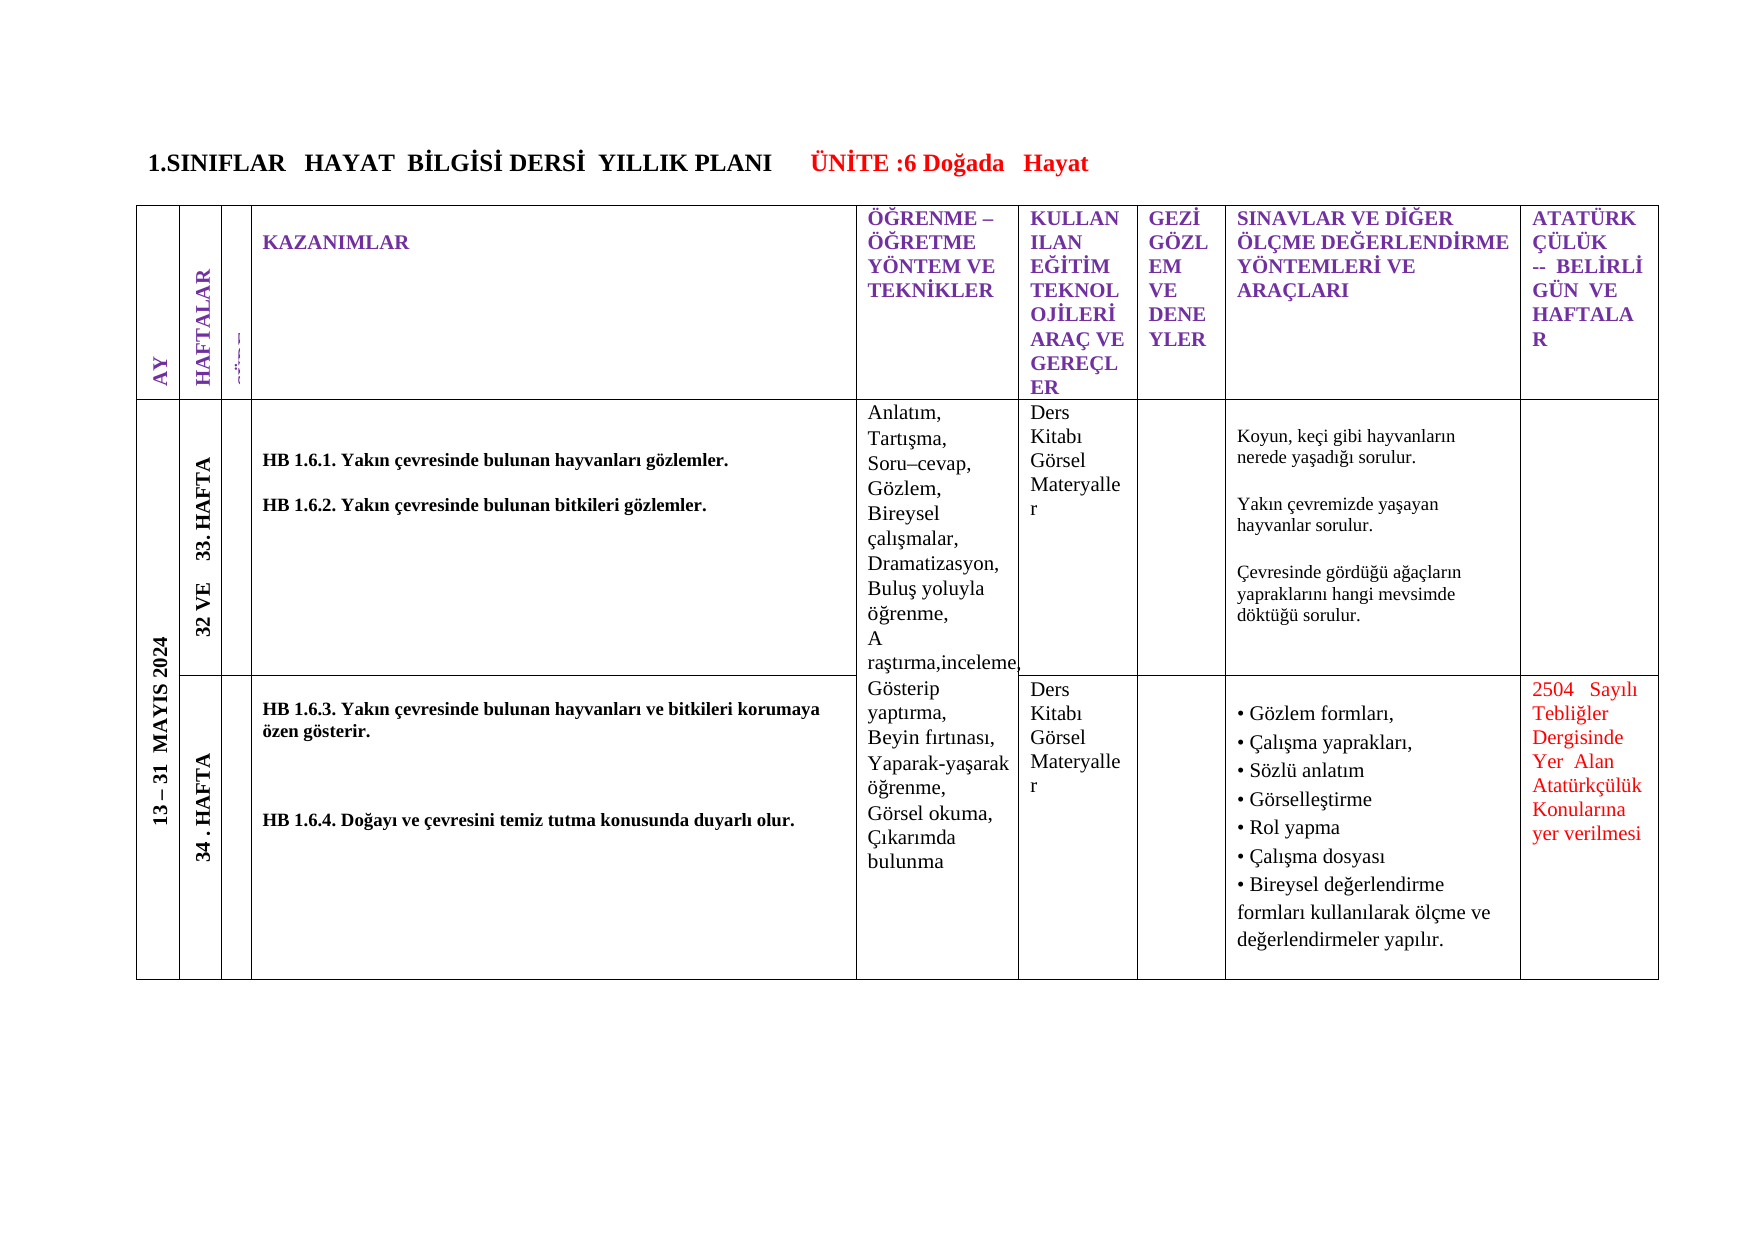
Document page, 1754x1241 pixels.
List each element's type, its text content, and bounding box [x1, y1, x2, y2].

table_cell HB 1.6.3. Yakın çevresinde bulunan hayvanları ve bitkileri korumaya özen gösterir. HB 1.6.4. Doğayı ve çevresini temiz tutma konusunda duyarlı olur. [252, 676, 856, 979]
table_header SÜRE [222, 206, 251, 399]
table_header KAZANIMLAR [252, 206, 856, 399]
table_cell [222, 400, 251, 675]
table_cell HB 1.6.1. Yakın çevresinde bulunan hayvanları gözlemler. HB 1.6.2. Yakın çevresinde bulunan bitkileri gözlemler. [252, 400, 856, 675]
table_header ÖĞRENME –ÖĞRETME YÖNTEM VE TEKNİKLER [857, 206, 1018, 399]
table_cell [1521, 400, 1658, 675]
table_header KULLANILAN EĞİTİM TEKNOLOJİLERİ ARAÇ VE GEREÇLER [1019, 206, 1137, 399]
table_cell Anlatım, Tartışma, Soru–cevap, Gözlem, Bireysel çalışmalar, Dramatizasyon, Buluş yoluyla öğrenme, Araştırma,inceleme, Gösterip yaptırma, Beyin fırtınası, Yaparak-yaşarak öğrenme, Görsel okuma, Çıkarımda bulunma [857, 400, 1018, 979]
table_cell 13 – 31 MAYIS 2024 [137, 400, 179, 979]
table_header GEZİ GÖZLEM VE DENEYLER [1138, 206, 1225, 399]
table_header AY [137, 206, 179, 399]
table_cell • Gözlem formları, • Çalışma yaprakları, • Sözlü anlatım • Görselleştirme • Rol yapma • Çalışma dosyası • Bireysel değerlendirme formları kullanılarak ölçme ve değerlendirmeler yapılır. [1226, 676, 1520, 979]
table_cell Ders Kitabı Görsel Materyaller [1019, 676, 1137, 979]
table_cell Koyun, keçi gibi hayvanların nerede yaşadığı sorulur. Yakın çevremizde yaşayan hayvanlar sorulur. Çevresinde gördüğü ağaçların yapraklarını hangi mevsimde döktüğü sorulur. [1226, 400, 1520, 675]
table_cell Ders Kitabı Görsel Materyaller [1019, 400, 1137, 675]
text 1.SINIFLAR HAYAT BİLGİSİ DERSİ YILLIK PLANI ÜNİTE :6 Doğada Hayat [148, 148, 1606, 176]
table_header SINAVLAR VE DİĞER ÖLÇME DEĞERLENDİRME YÖNTEMLERİ VE ARAÇLARI [1226, 206, 1520, 399]
table_cell 32 VE 33. HAFTA [180, 400, 221, 675]
table_header HAFTALAR [180, 206, 221, 399]
table_cell [1138, 676, 1225, 979]
table_cell [1138, 400, 1225, 675]
table_header ATATÜRKÇÜLÜK -- BELİRLİ GÜN VE HAFTALAR [1521, 206, 1658, 399]
table_cell [222, 676, 251, 979]
table_cell 34 . HAFTA [180, 676, 221, 979]
table_cell 2504 Sayılı Tebliğler Dergisinde Yer Alan Atatürkçülük Konularına yer verilmesi [1521, 676, 1658, 979]
